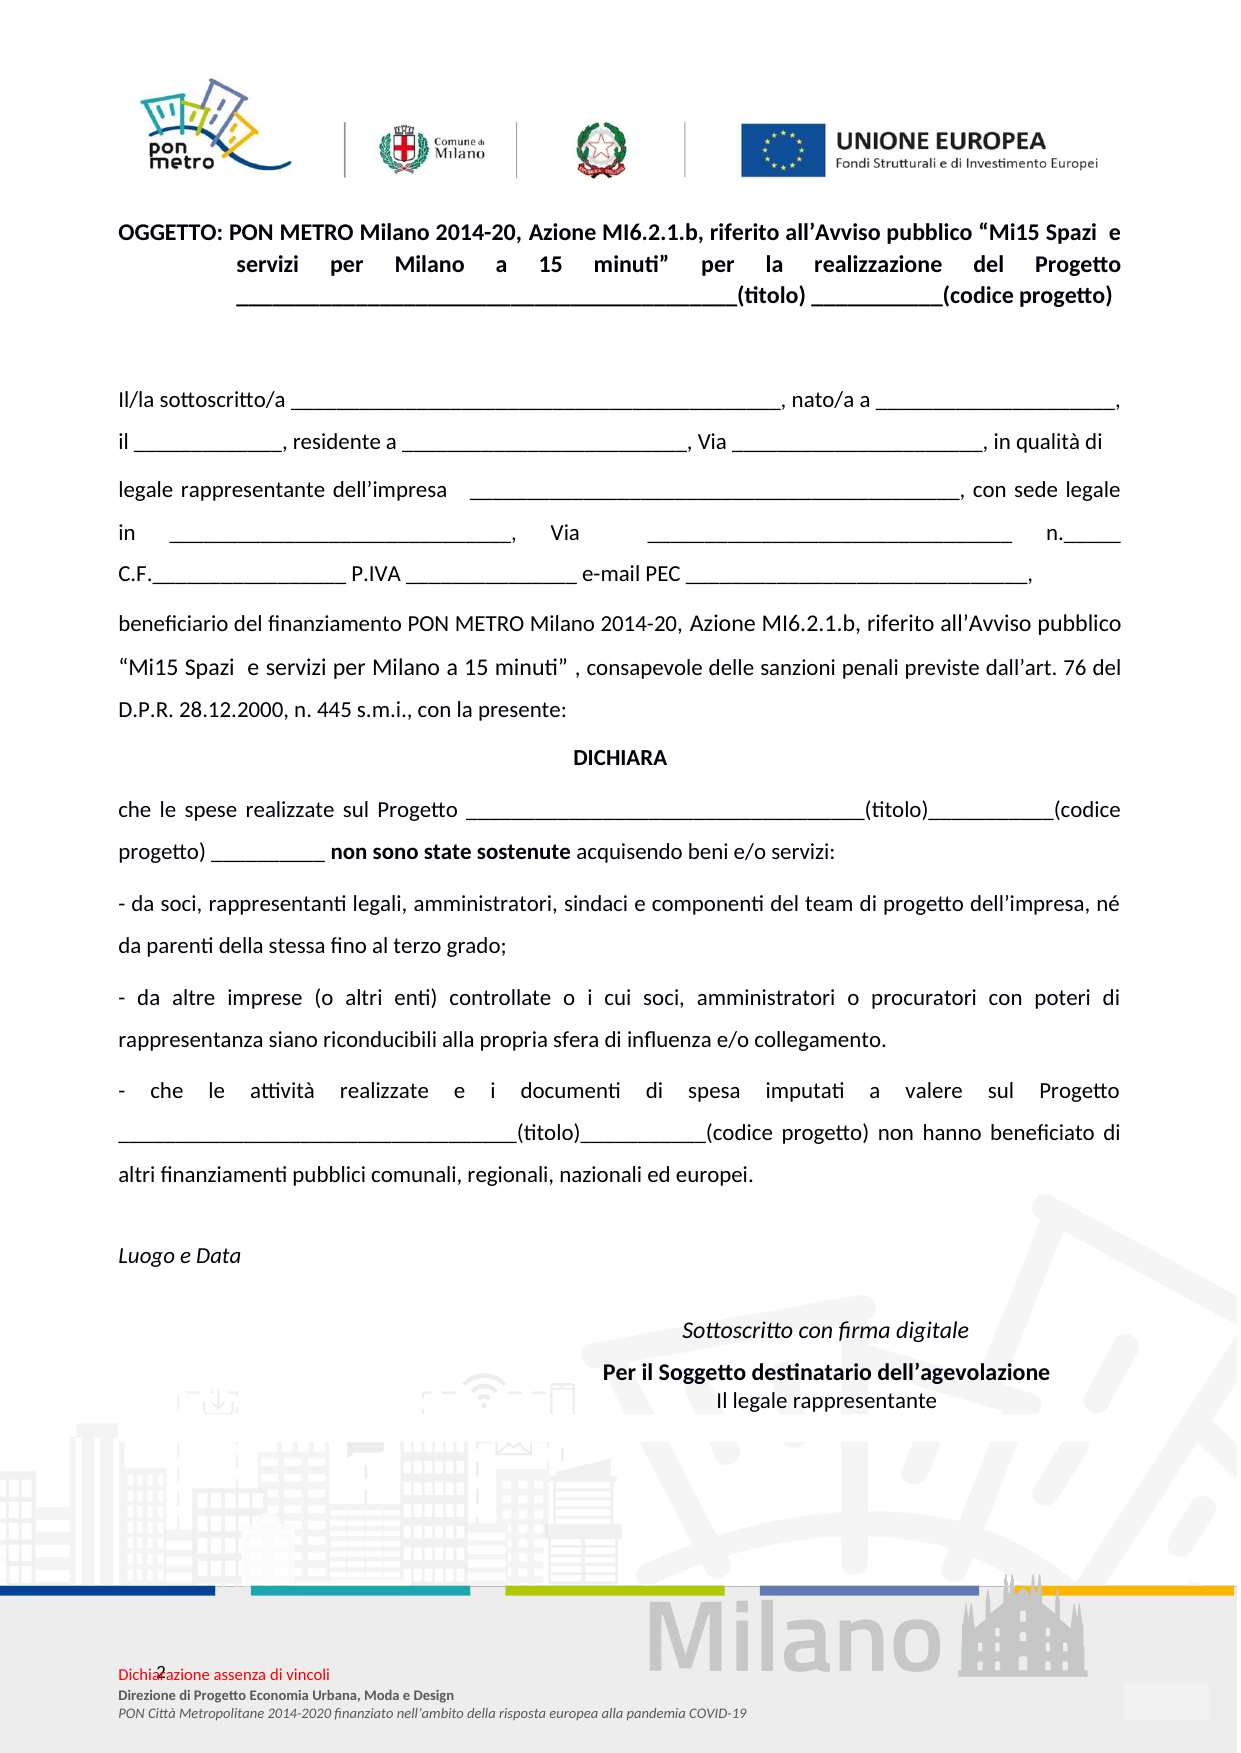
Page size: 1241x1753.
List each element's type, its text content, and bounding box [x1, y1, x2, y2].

text - da soci, rappresentanti legali, amministratori, sindaci e componenti del team di progetto dell’impresa, né da parenti della stessa fino al terzo grado; [118, 889, 1122, 959]
picture [118, 73, 1123, 188]
text Il/la sottoscritto/a ___________________________________________, nato/a a _____________________, il _____________, residente a _________________________, Via ______________________, in qualità di [118, 385, 1122, 455]
text Sottoscritto con firma digitale [532, 1315, 1122, 1344]
text beneficiario del finanziamento PON METRO Milano 2014-20, Azione MI6.2.1.b, riferito all’Avviso pubblico “Mi15 Spazi e servizi per Milano a 15 minuti” , consapevole delle sanzioni penali previste dall’art. 76 del D.P.R. 28.12.2000, n. 445 s.m.i., con la presente: [118, 608, 1122, 723]
text Per il Soggetto destinatario dell’agevolazione [532, 1357, 1122, 1386]
text - da altre imprese (o altri enti) controllate o i cui soci, amministratori o procuratori con poteri di rappresentanza siano riconducibili alla propria sfera di influenza e/o collegamento. [118, 983, 1122, 1053]
text Luogo e Data [118, 1241, 1122, 1269]
text legale rappresentante dell’impresa ___________________________________________, con sede legale in ______________________________, Via ________________________________ n._____ C.F._________________ P.IVA _______________ e-mail PEC ______________________________, [118, 476, 1122, 588]
text che le spese realizzate sul Progetto ___________________________________(titolo)___________(codice progetto) __________ non sono state sostenute acquisendo beni e/o servizi: [118, 795, 1122, 865]
text DICHIARA [118, 743, 1122, 771]
text - che le attività realizzate e i documenti di spesa imputati a valere sul Progetto ___________________________________(titolo)___________(codice progetto) non hanno beneficiato di altri finanziamenti pubblici comunali, regionali, nazionali ed europei. [118, 1077, 1122, 1188]
text Il legale rappresentante [532, 1386, 1122, 1414]
picture [0, 1178, 1237, 1753]
text OGGETTO: PON METRO Milano 2014-20, Azione MI6.2.1.b, riferito all’Avviso pubblico “Mi15 Spazi e servizi per Milano a 15 minuti” per la realizzazione del Progetto __________________________________________(titolo) ___________(codice progetto) [118, 216, 1122, 309]
